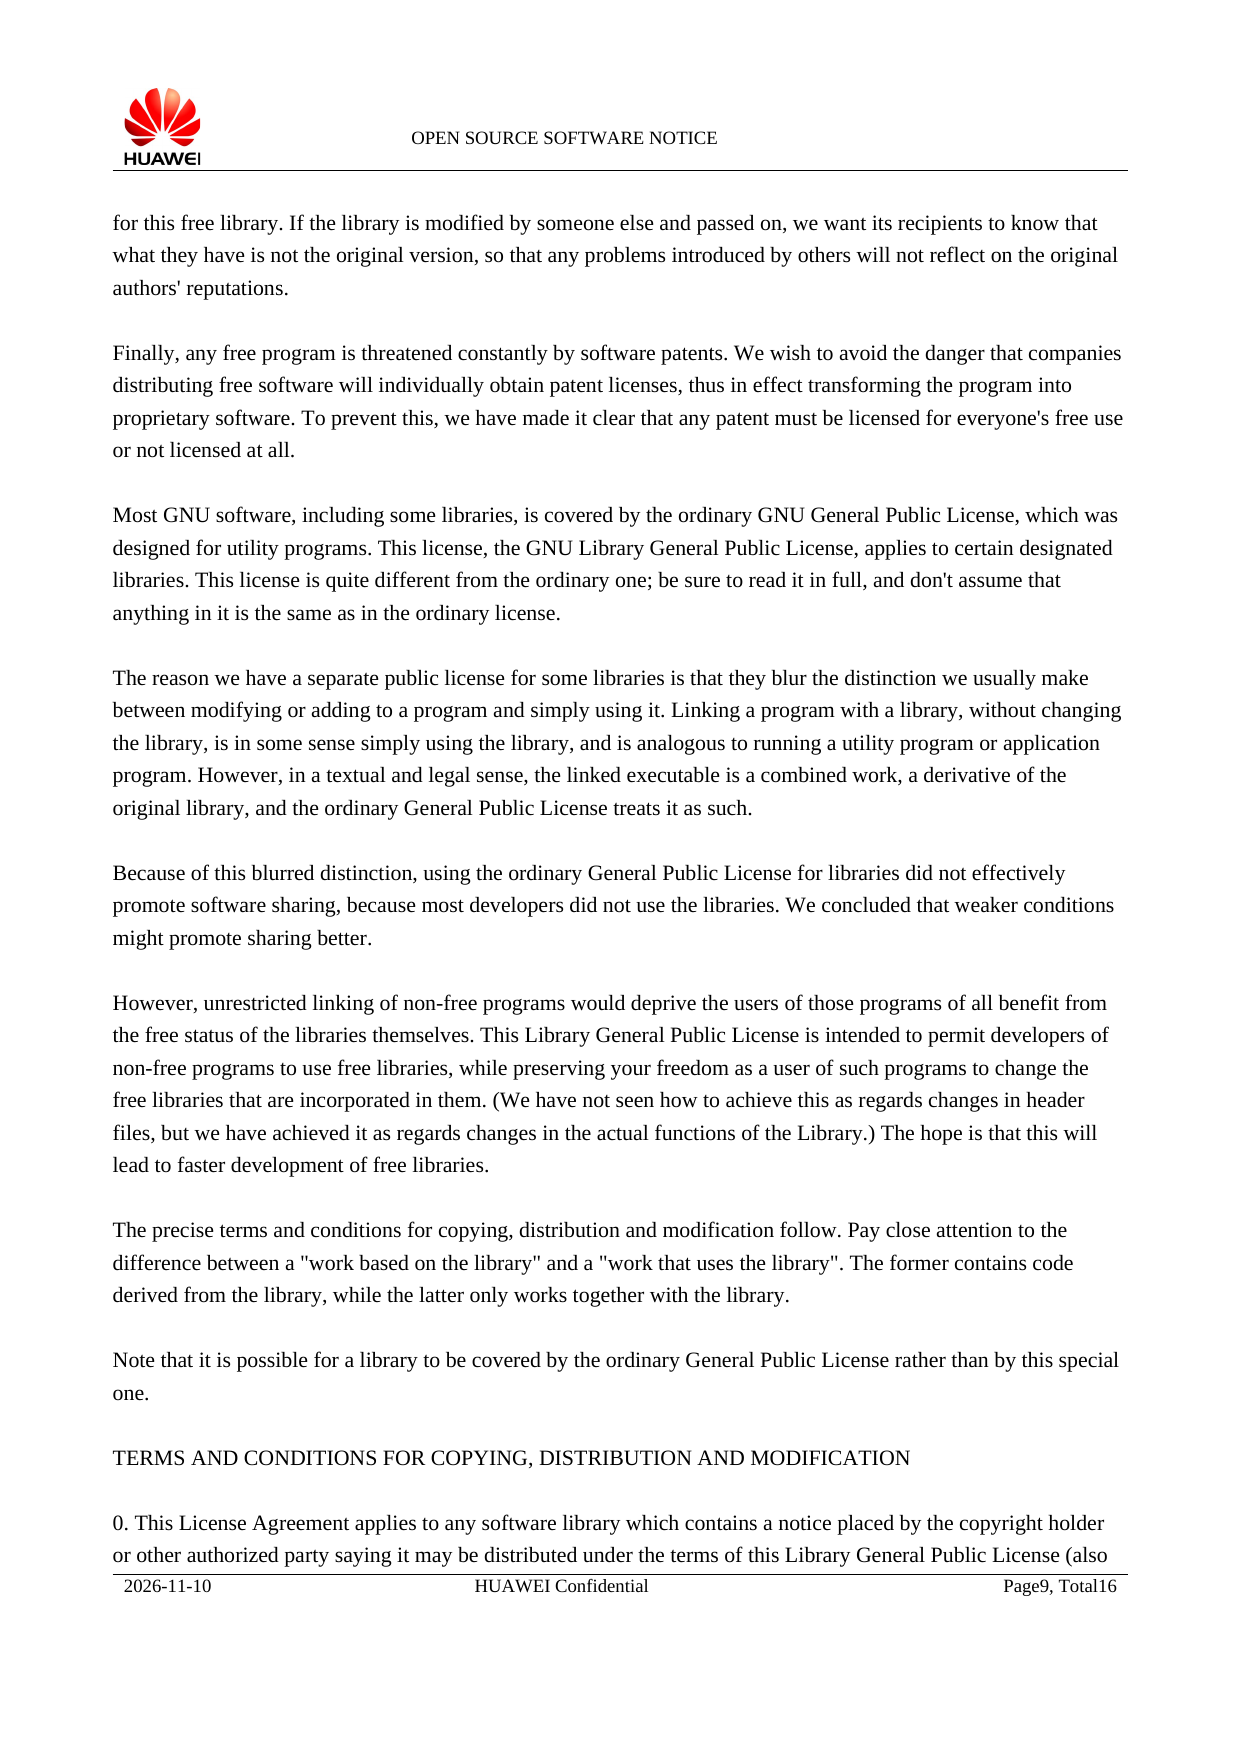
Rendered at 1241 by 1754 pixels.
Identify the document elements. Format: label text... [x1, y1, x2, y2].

picture [124, 88, 201, 165]
